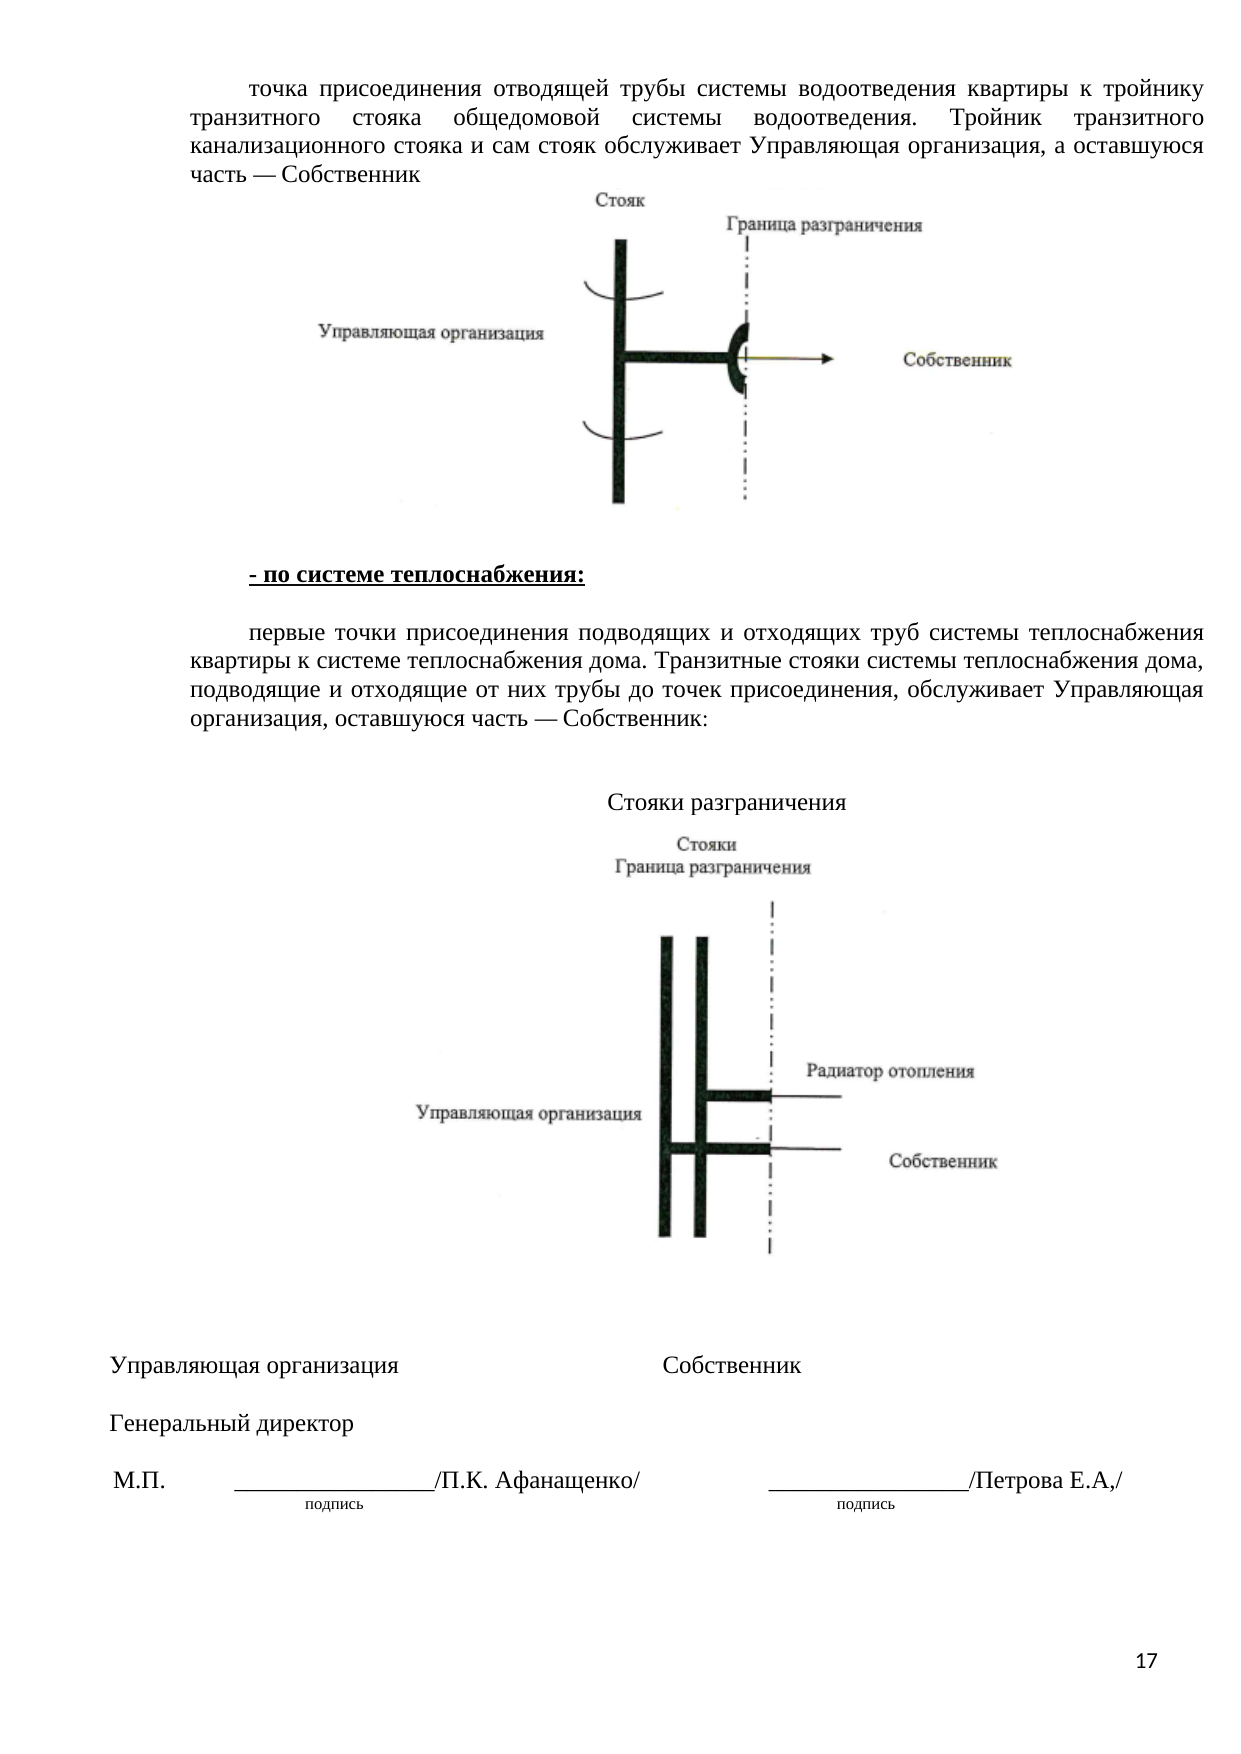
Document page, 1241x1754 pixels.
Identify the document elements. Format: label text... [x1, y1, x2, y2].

list - по системе теплоснабжения: [190, 559, 1205, 588]
list первые точки присоединения подводящих и отходящих труб системы теплоснабжения квартиры к системе теплоснабжения дома. Транзитные стояки системы теплоснабжения дома, подводящие и отходящие от них трубы до точек присоединения, обслуживает Управляющая организация, оставшуюся часть — Собственник: [190, 617, 1205, 732]
list точка присоединения отводящей трубы системы водоотведения квартиры к тройнику транзитного стояка общедомовой системы водоотведения. Тройник транзитного канализационного стояка и сам стояк обслуживает Управляющая организация, а оставшуюся часть — Собственник [190, 73, 1205, 188]
list Стояки разграничения [190, 787, 1205, 815]
picture [337, 815, 1054, 1296]
table_header Собственник ________________/Петрова Е.А,/ подпись [651, 1350, 1204, 1513]
picture [248, 188, 1044, 531]
table_header Управляющая организация Генеральный директор М.П. ________________/П.К. Афанащенко/ подпись [98, 1350, 651, 1513]
